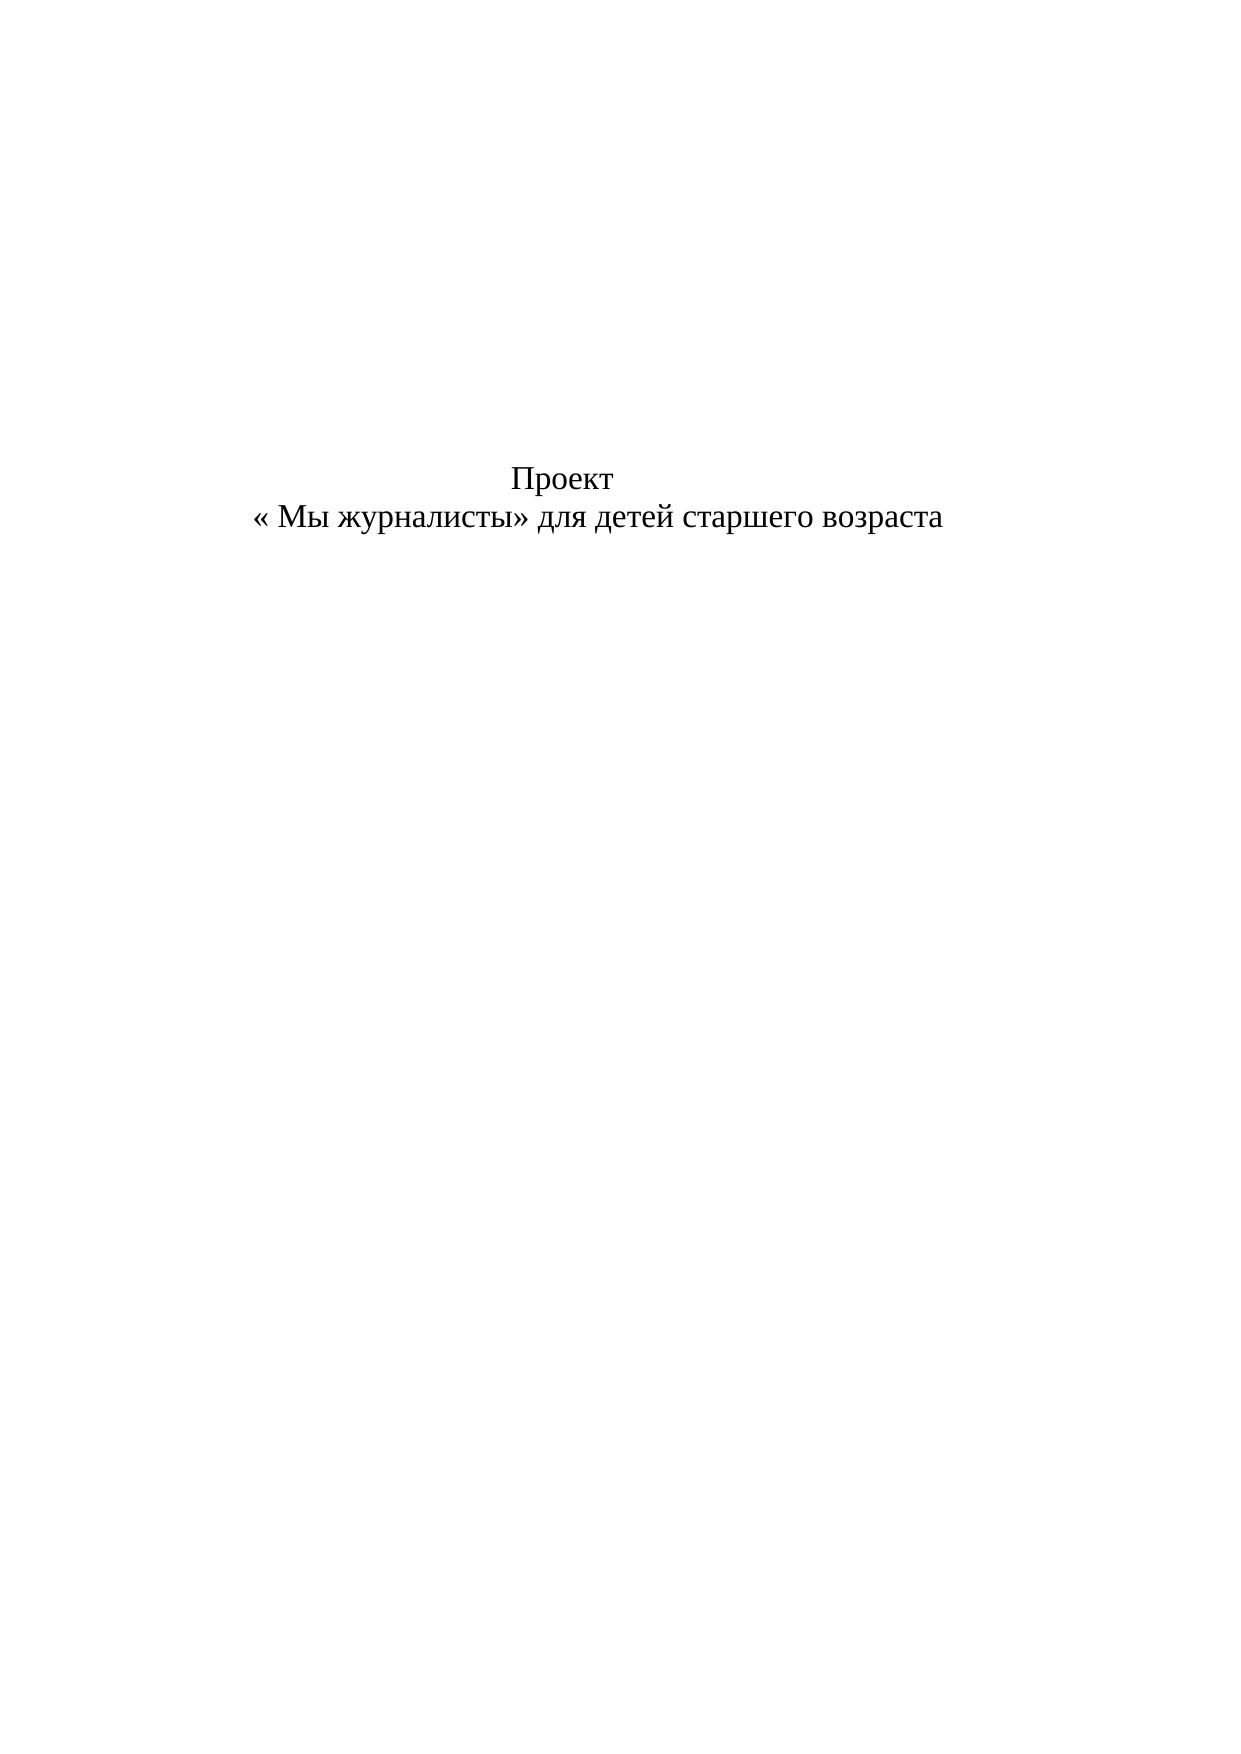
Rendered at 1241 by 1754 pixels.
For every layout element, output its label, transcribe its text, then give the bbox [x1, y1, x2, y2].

text Проект [177, 458, 1152, 497]
text « Мы журналисты» для детей старшего возраста [177, 497, 1152, 535]
